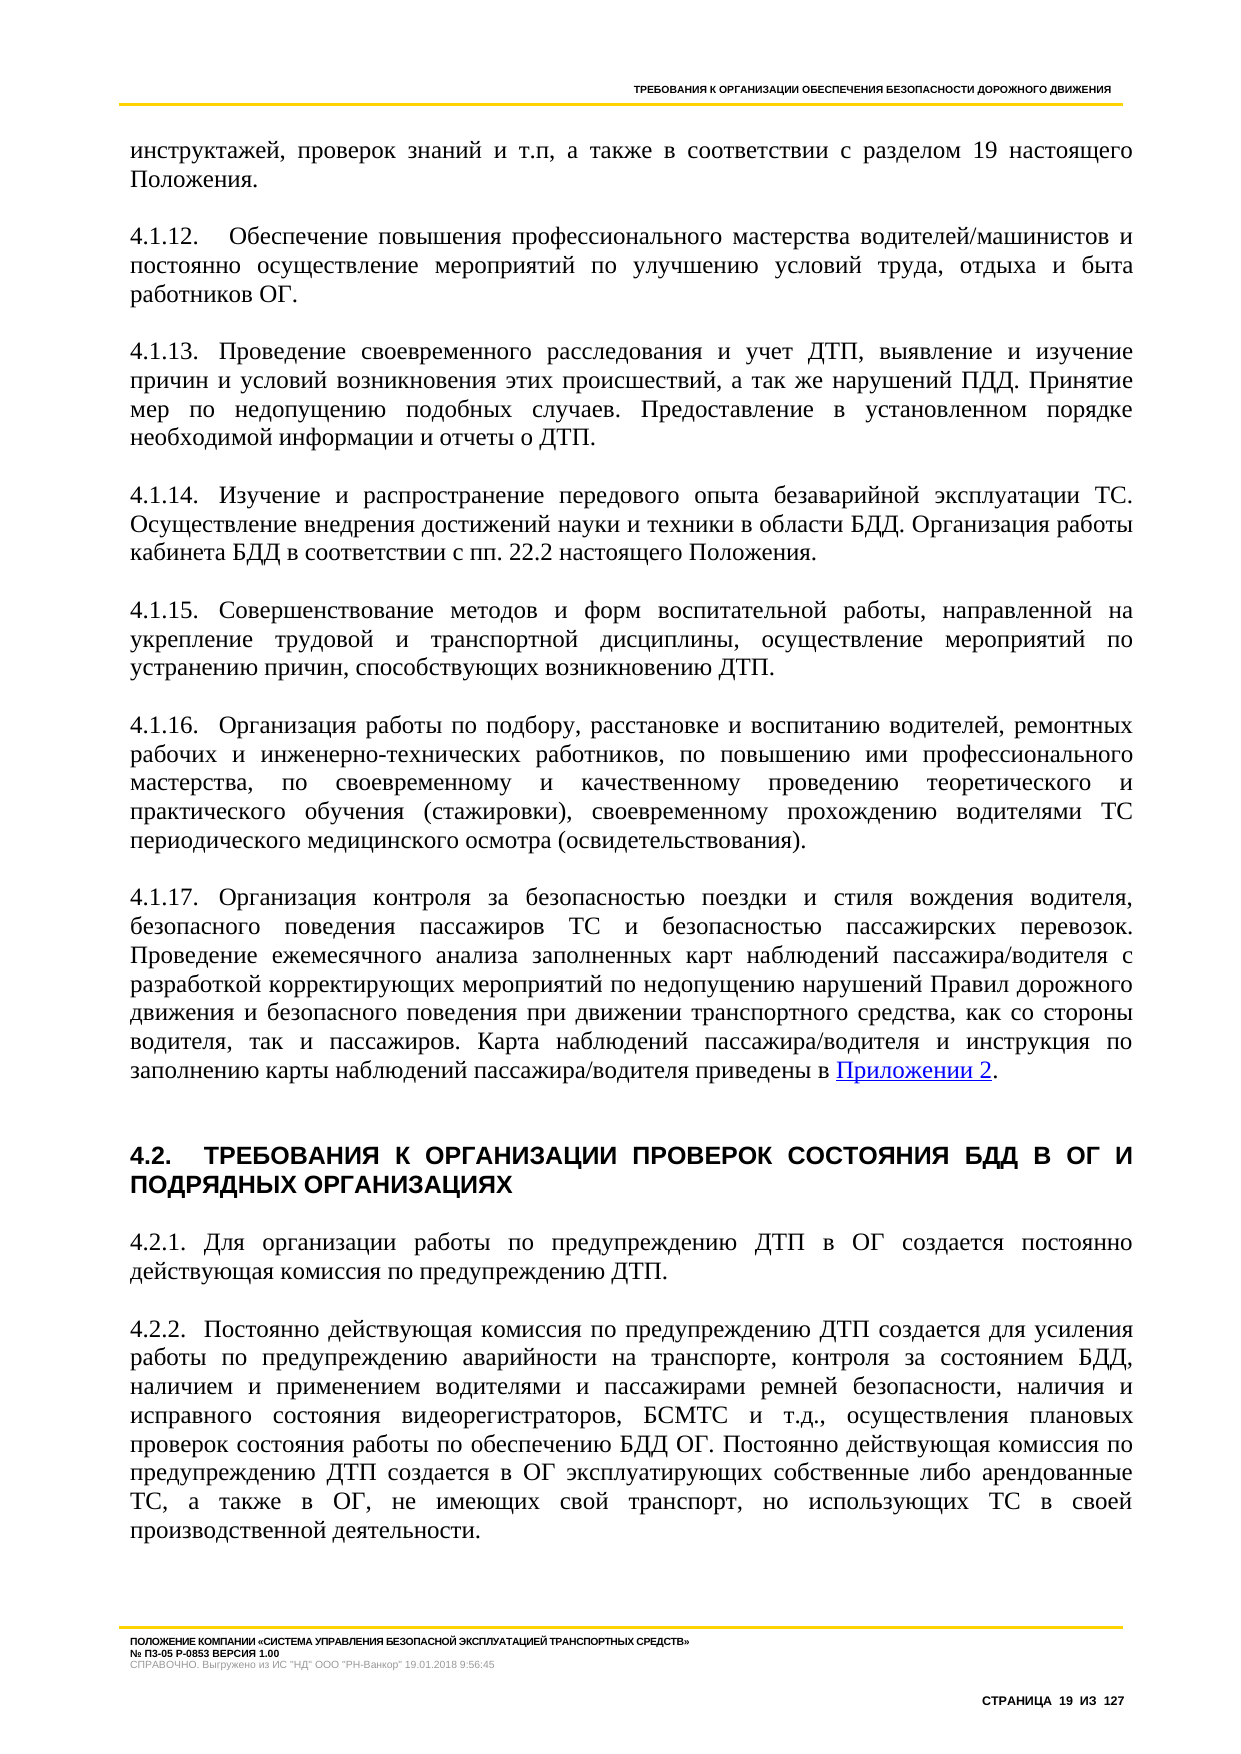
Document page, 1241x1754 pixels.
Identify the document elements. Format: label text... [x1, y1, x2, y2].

text 4.1.16. Организация работы по подбору, расстановке и воспитанию водителей, ремонтных рабочих и инженерно-технических работников, по повышению ими профессионального мастерства, по своевременному и качественному проведению теоретического и практического обучения (стажировки), своевременному прохождению водителями ТС периодического медицинского осмотра (освидетельствования). [130, 710, 1134, 854]
text 4.1.15. Совершенствование методов и форм воспитательной работы, направленной на укрепление трудовой и транспортной дисциплины, осуществление мероприятий по устранению причин, способствующих возникновению ДТП. [130, 595, 1134, 681]
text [130, 135, 1134, 192]
text 4.1.13. Проведение своевременного расследования и учет ДТП, выявление и изучение причин и условий возникновения этих происшествий, а так же нарушений ПДД. Принятие мер по недопущению подобных случаев. Предоставление в установленном порядке необходимой информации и отчеты о ДТП. [130, 336, 1134, 451]
text 4.1.14. Изучение и распространение передового опыта безаварийной эксплуатации ТС. Осуществление внедрения достижений науки и техники в области БДД. Организация работы кабинета БДД в соответствии с пп. 22.2 настоящего Положения. [130, 480, 1134, 566]
text 4.1.12. Обеспечение повышения профессионального мастерства водителей/машинистов и постоянно осуществление мероприятий по улучшению условий труда, отдыха и быта работников ОГ. [130, 221, 1134, 307]
list Постоянно действующая комиссия по предупреждению ДТП создается для усиления работы по предупреждению аварийности на транспорте, контроля за состоянием БДД, наличием и применением водителями и пассажирами ремней безопасности, наличия и исправного состояния видеорегистраторов, БСМТС и т.д., осуществления плановых проверок состояния работы по обеспечению БДД ОГ. Постоянно действующая комиссия по предупреждению ДТП создается в ОГ эксплуатирующих собственные либо арендованные ТС, а также в ОГ, не имеющих свой транспорт, но использующих ТС в своей производственной деятельности. [130, 1314, 1134, 1544]
list Для организации работы по предупреждению ДТП в ОГ создается постоянно действующая комиссия по предупреждению ДТП. [130, 1227, 1134, 1285]
list ТРЕБОВАНИЯ К ОРГАНИЗАЦИИ ПРОВЕРОК СОСТОЯНИЯ БДД В ОГ И ПОДРЯДНЫХ ОРГАНИЗАЦИЯХ [130, 1141, 1134, 1199]
text 4.1.17. Организация контроля за безопасностью поездки и стиля вождения водителя, безопасного поведения пассажиров ТС и безопасностью пассажирских перевозок. Проведение ежемесячного анализа заполненных карт наблюдений пассажира/водителя с разработкой корректирующих мероприятий по недопущению нарушений Правил дорожного движения и безопасного поведения при движении транспортного средства, как со стороны водителя, так и пассажиров. Карта наблюдений пассажира/водителя и инструкция по заполнению карты наблюдений пассажира/водителя приведены в Приложении 2. [130, 882, 1134, 1084]
